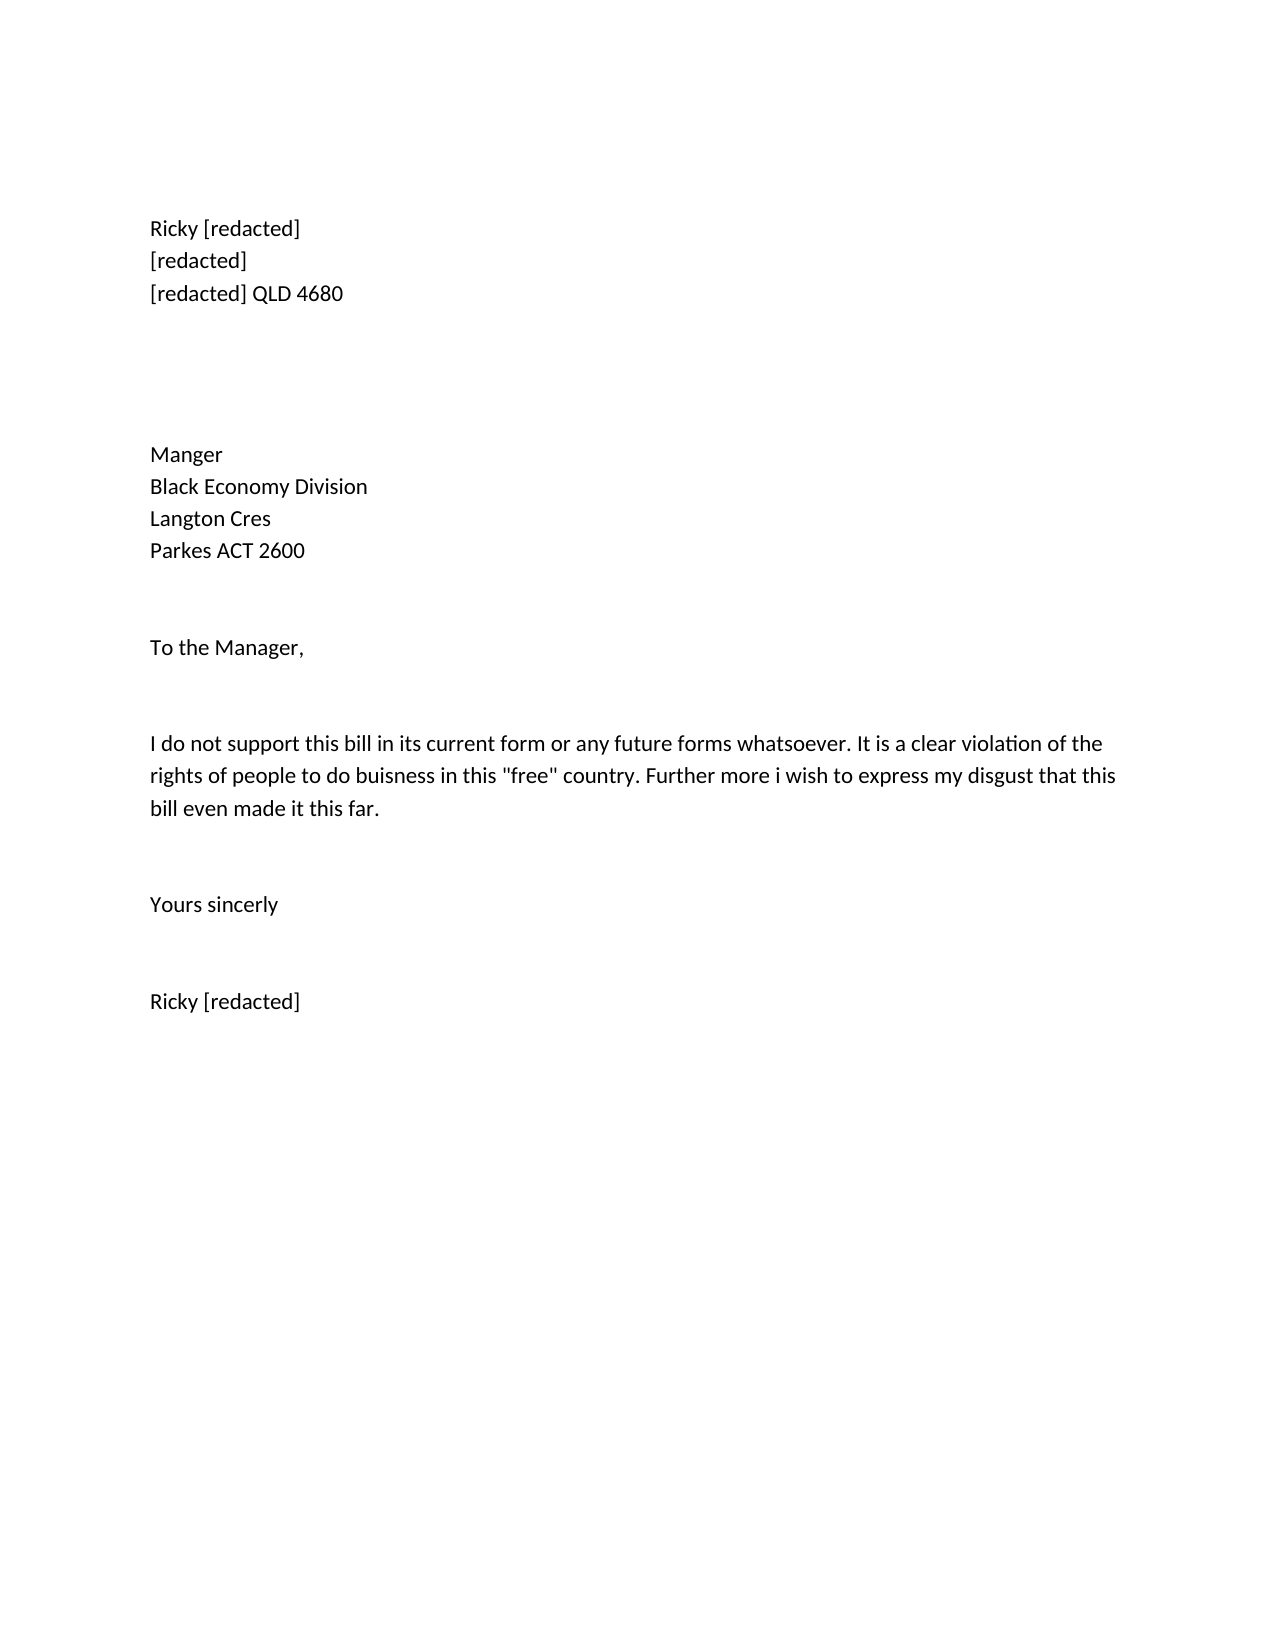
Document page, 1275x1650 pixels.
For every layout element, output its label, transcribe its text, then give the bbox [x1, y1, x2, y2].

text Ricky [redacted] [redacted] [redacted] QLD 4680 Manger Black Economy Division Langton Cres Parkes ACT 2600 To the Manager, I do not support this bill in its current form or any future forms whatsoever. It is a clear violation of the rights of people to do buisness in this "free" country. Further more i wish to express my disgust that this bill even made it this far. Yours sincerly Ricky [redacted] [150, 150, 1125, 1111]
